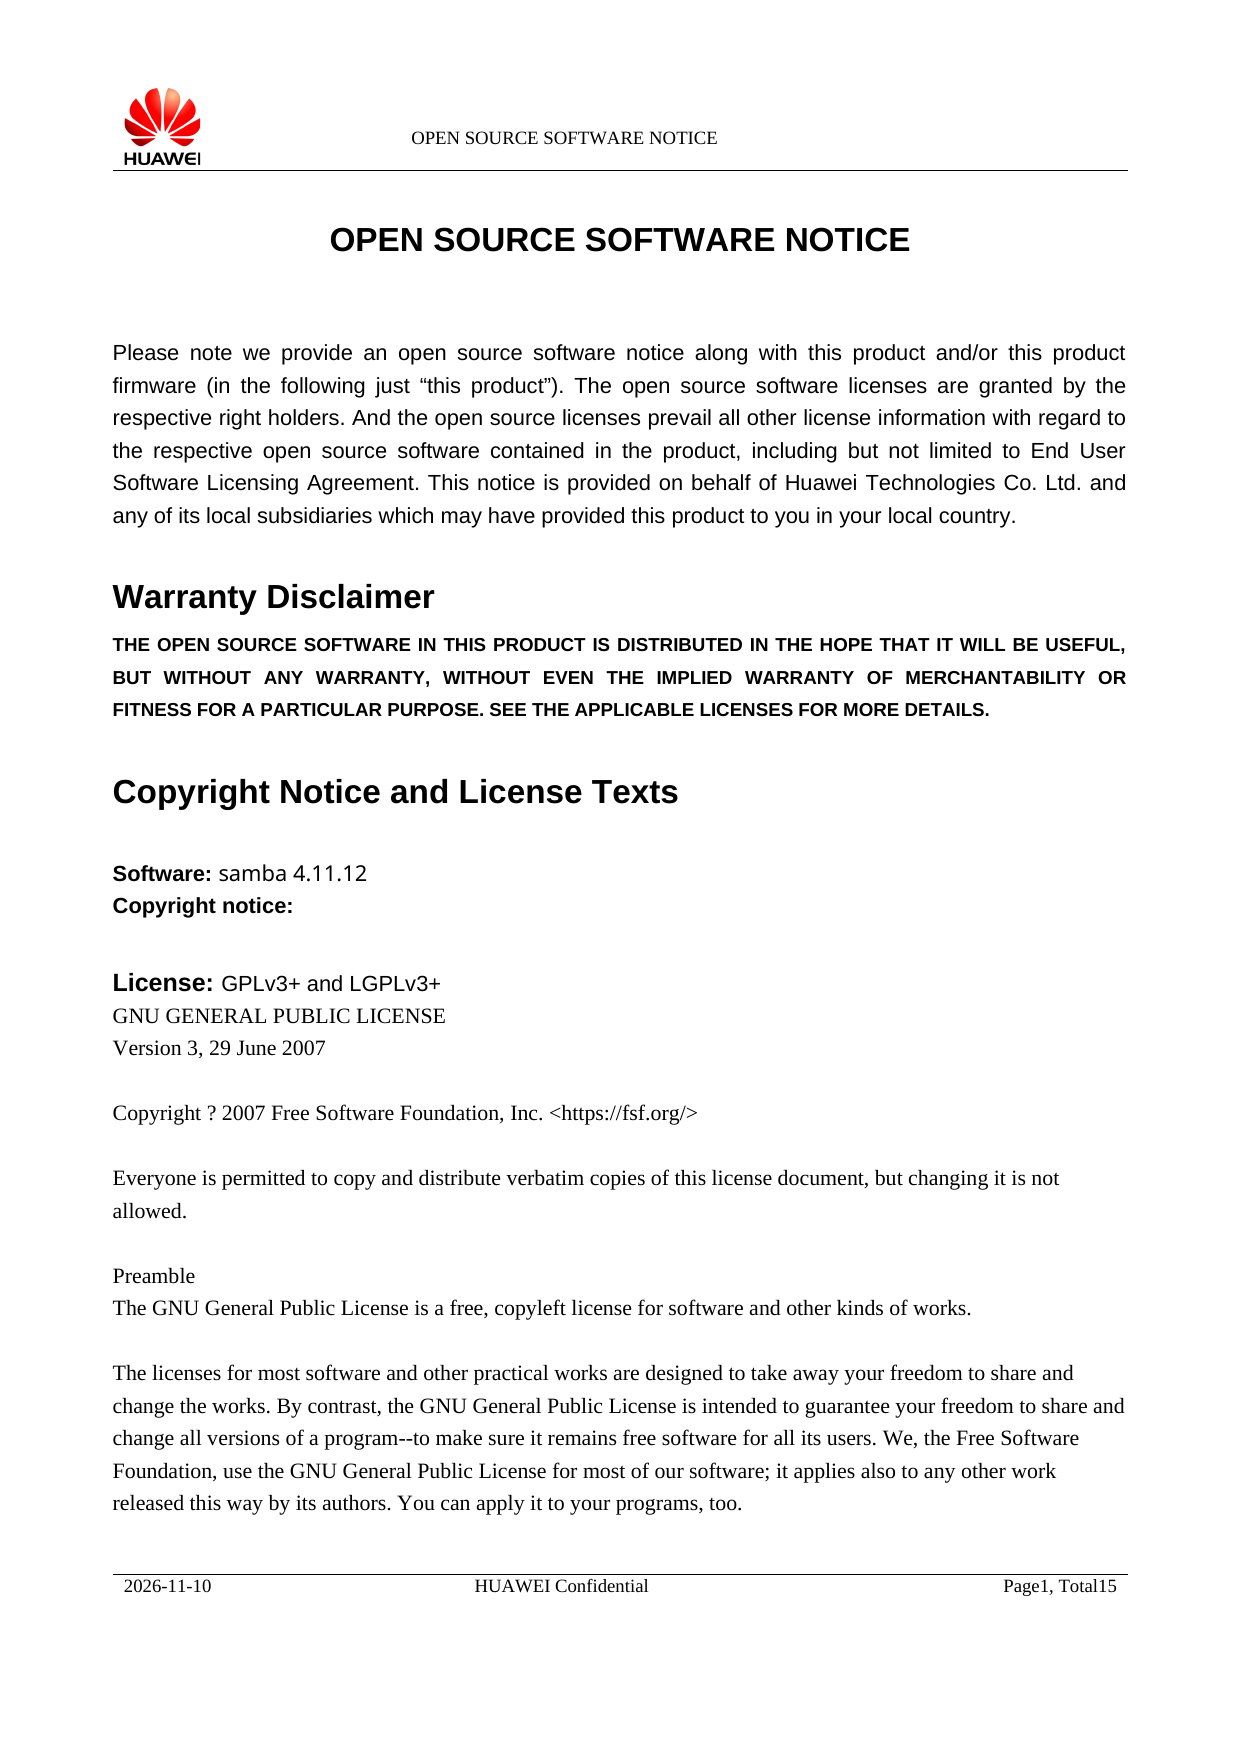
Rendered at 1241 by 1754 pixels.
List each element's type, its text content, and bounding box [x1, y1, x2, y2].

text The open source software in this product is distributed in the hope that it will be useful, but WITHOUT ANY WARRANTY, without even the implied warranty of MERCHANTABILITY or FITNESS FOR A PARTICULAR PURPOSE. See the applicable licenses for more details. [112, 629, 1128, 726]
text OPEN SOURCE SOFTWARE NOTICE [112, 206, 1128, 271]
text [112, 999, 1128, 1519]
text Copyright notice: [112, 889, 1128, 921]
text Warranty Disclaimer [112, 564, 1128, 629]
title Software: samba 4.11.12 [112, 856, 1128, 889]
text Please note we provide an open source software notice along with this product and/or this product firmware (in the following just “this product”). The open source software licenses are granted by the respective right holders. And the open source licenses prevail all other license information with regard to the respective open source software contained in the product, including but not limited to End User Software Licensing Agreement. This notice is provided on behalf of Huawei Technologies Co. Ltd. and any of its local subsidiaries which may have provided this product to you in your local country. [112, 336, 1128, 531]
text License: GPLv3+ and LGPLv3+ [112, 966, 1128, 999]
picture [124, 88, 201, 165]
text Copyright Notice and License Texts [112, 759, 1128, 824]
